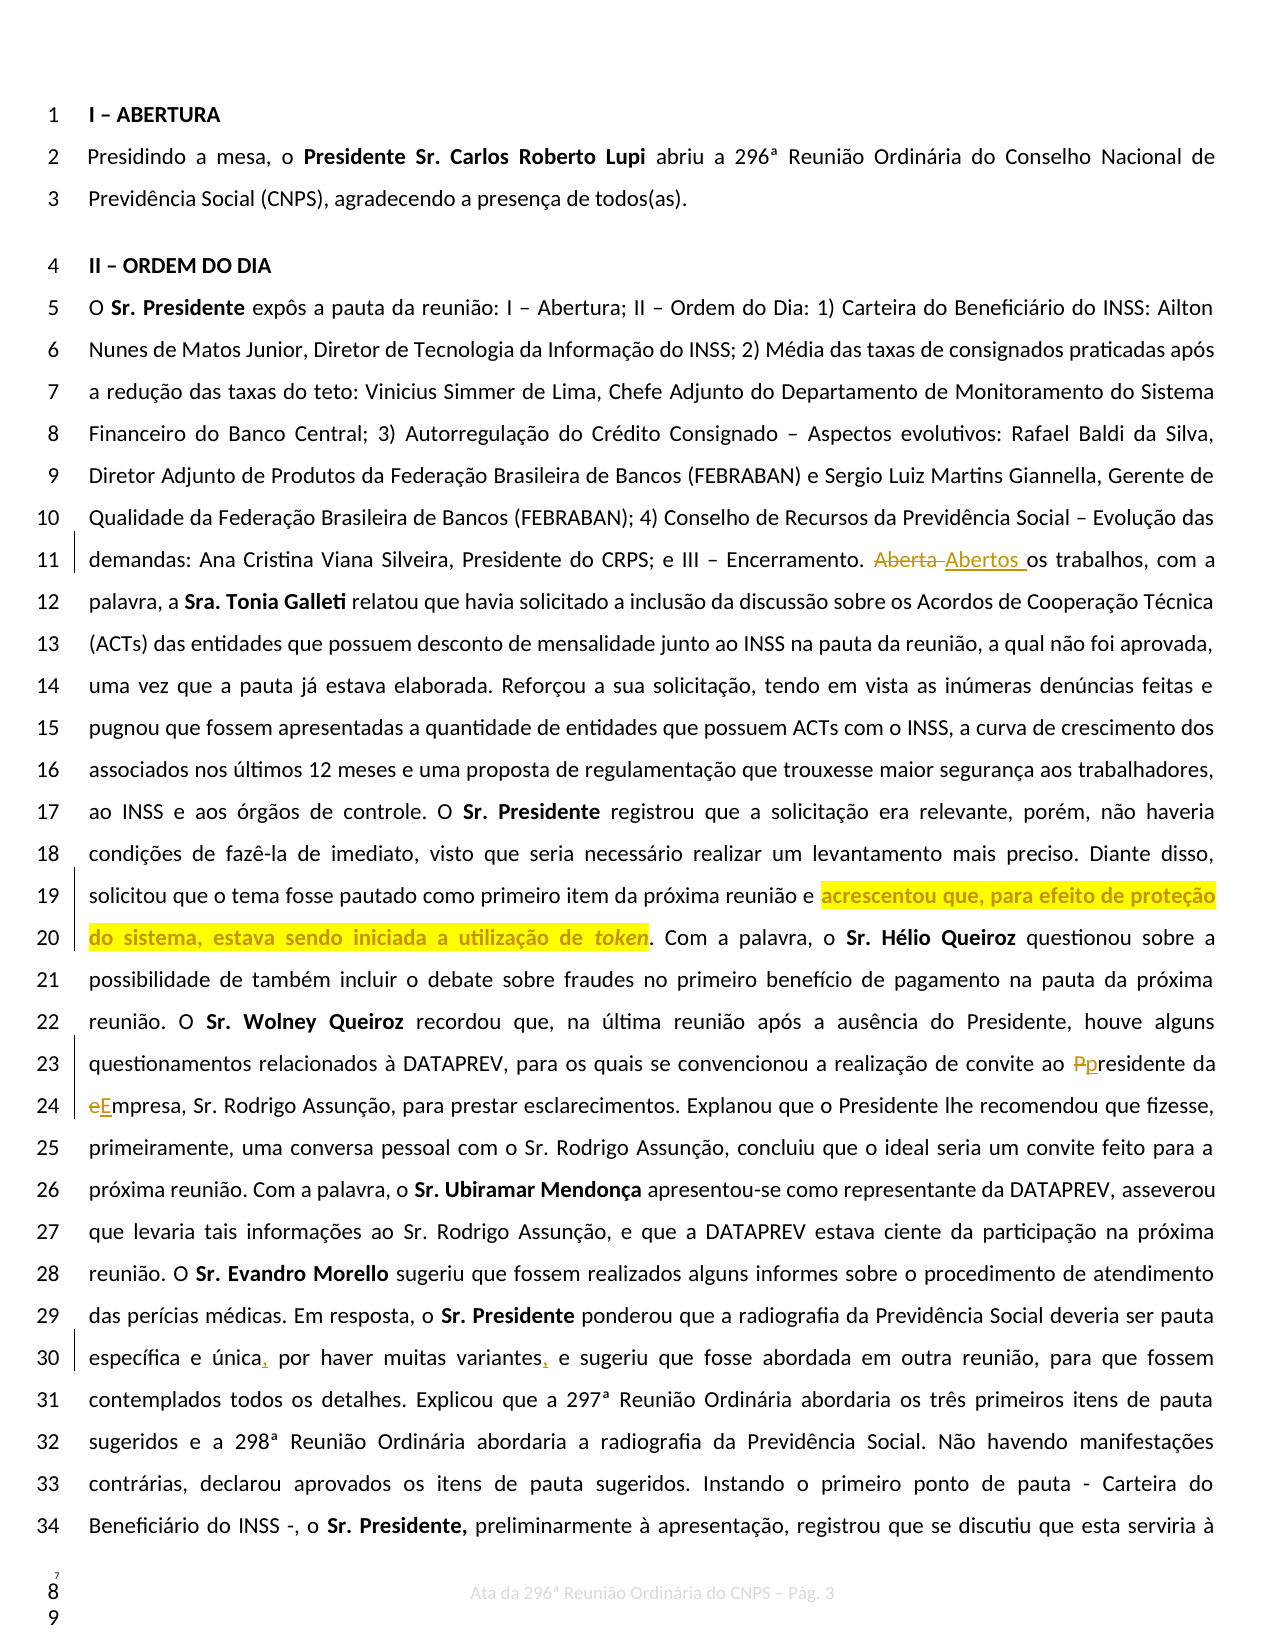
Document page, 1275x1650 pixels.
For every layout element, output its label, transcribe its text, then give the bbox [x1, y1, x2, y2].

text Presidindo a mesa, o Presidente Sr. Carlos Roberto Lupi abriu a 296ª Reunião Ordinária do Conselho Nacional de Previdência Social (CNPS), agradecendo a presença de todos(as). [87, 142, 1216, 212]
subtitle I – ABERTURA [89, 100, 1216, 128]
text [89, 293, 1216, 1539]
text II – ORDEM DO DIA [89, 251, 1216, 279]
